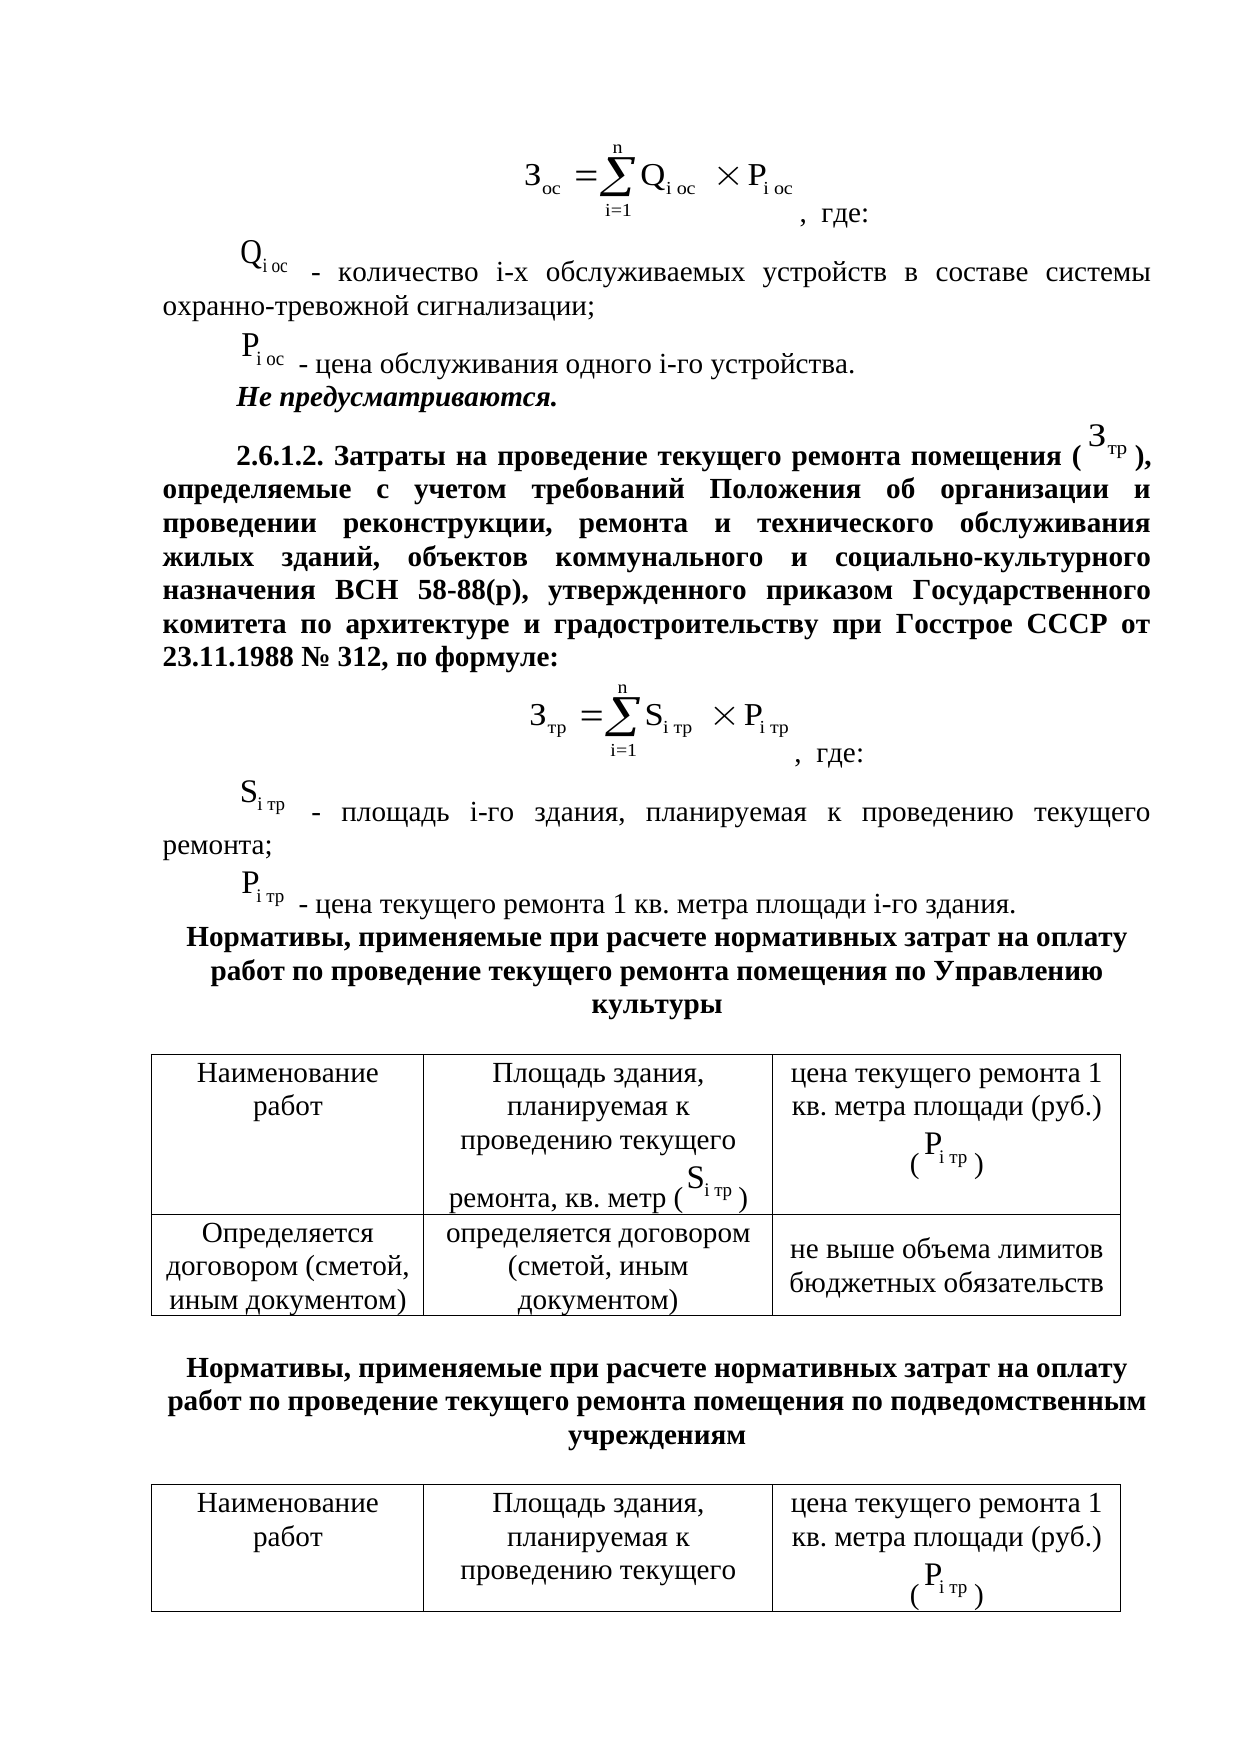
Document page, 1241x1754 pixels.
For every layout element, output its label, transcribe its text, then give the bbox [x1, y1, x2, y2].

text , где: [162, 133, 1152, 229]
text - площадь i-го здания, планируемая к проведению текущего ремонта; [162, 769, 1152, 861]
text - цена обслуживания одного i-го устройства. [162, 321, 1152, 379]
table_cell определяется договором (сметой, иным документом) [424, 1215, 772, 1315]
table_cell не выше объема лимитов бюджетных обязательств [773, 1215, 1120, 1315]
table_header цена текущего ремонта 1 кв. метра площади (руб.) () [773, 1055, 1120, 1214]
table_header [424, 1485, 772, 1611]
text , где: [162, 673, 1152, 769]
text - количество i-х обслуживаемых устройств в составе системы охранно-тревожной сигнализации; [162, 229, 1152, 321]
text Нормативы, применяемые при расчете нормативных затрат на оплату работ по проведение текущего ремонта помещения по подведомственным учреждениям [162, 1350, 1152, 1451]
table_header Наименование работ [152, 1055, 423, 1214]
table_header Наименование работ [152, 1485, 423, 1611]
text 2.6.1.2. Затраты на проведение текущего ремонта помещения (), определяемые с учетом требований Положения об организации и проведении реконструкции, ремонта и технического обслуживания жилых зданий, объектов коммунального и социально-культурного назначения ВСН 58-88(р), утвержденного приказом Государственного комитета по архитектуре и градостроительству при Госстрое СССР от 23.11.1988 № 312, по формуле: [162, 413, 1152, 673]
table_header Площадь здания, планируемая к проведению текущего ремонта, кв. метр () [424, 1055, 772, 1214]
text Не предусматриваются. [162, 379, 1152, 413]
table_cell Определяется договором (сметой, иным документом) [152, 1215, 423, 1315]
text - цена текущего ремонта 1 кв. метра площади i-го здания. [162, 861, 1152, 919]
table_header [773, 1485, 1120, 1611]
text Нормативы, применяемые при расчете нормативных затрат на оплату работ по проведение текущего ремонта помещения по Управлению культуры [162, 919, 1152, 1020]
